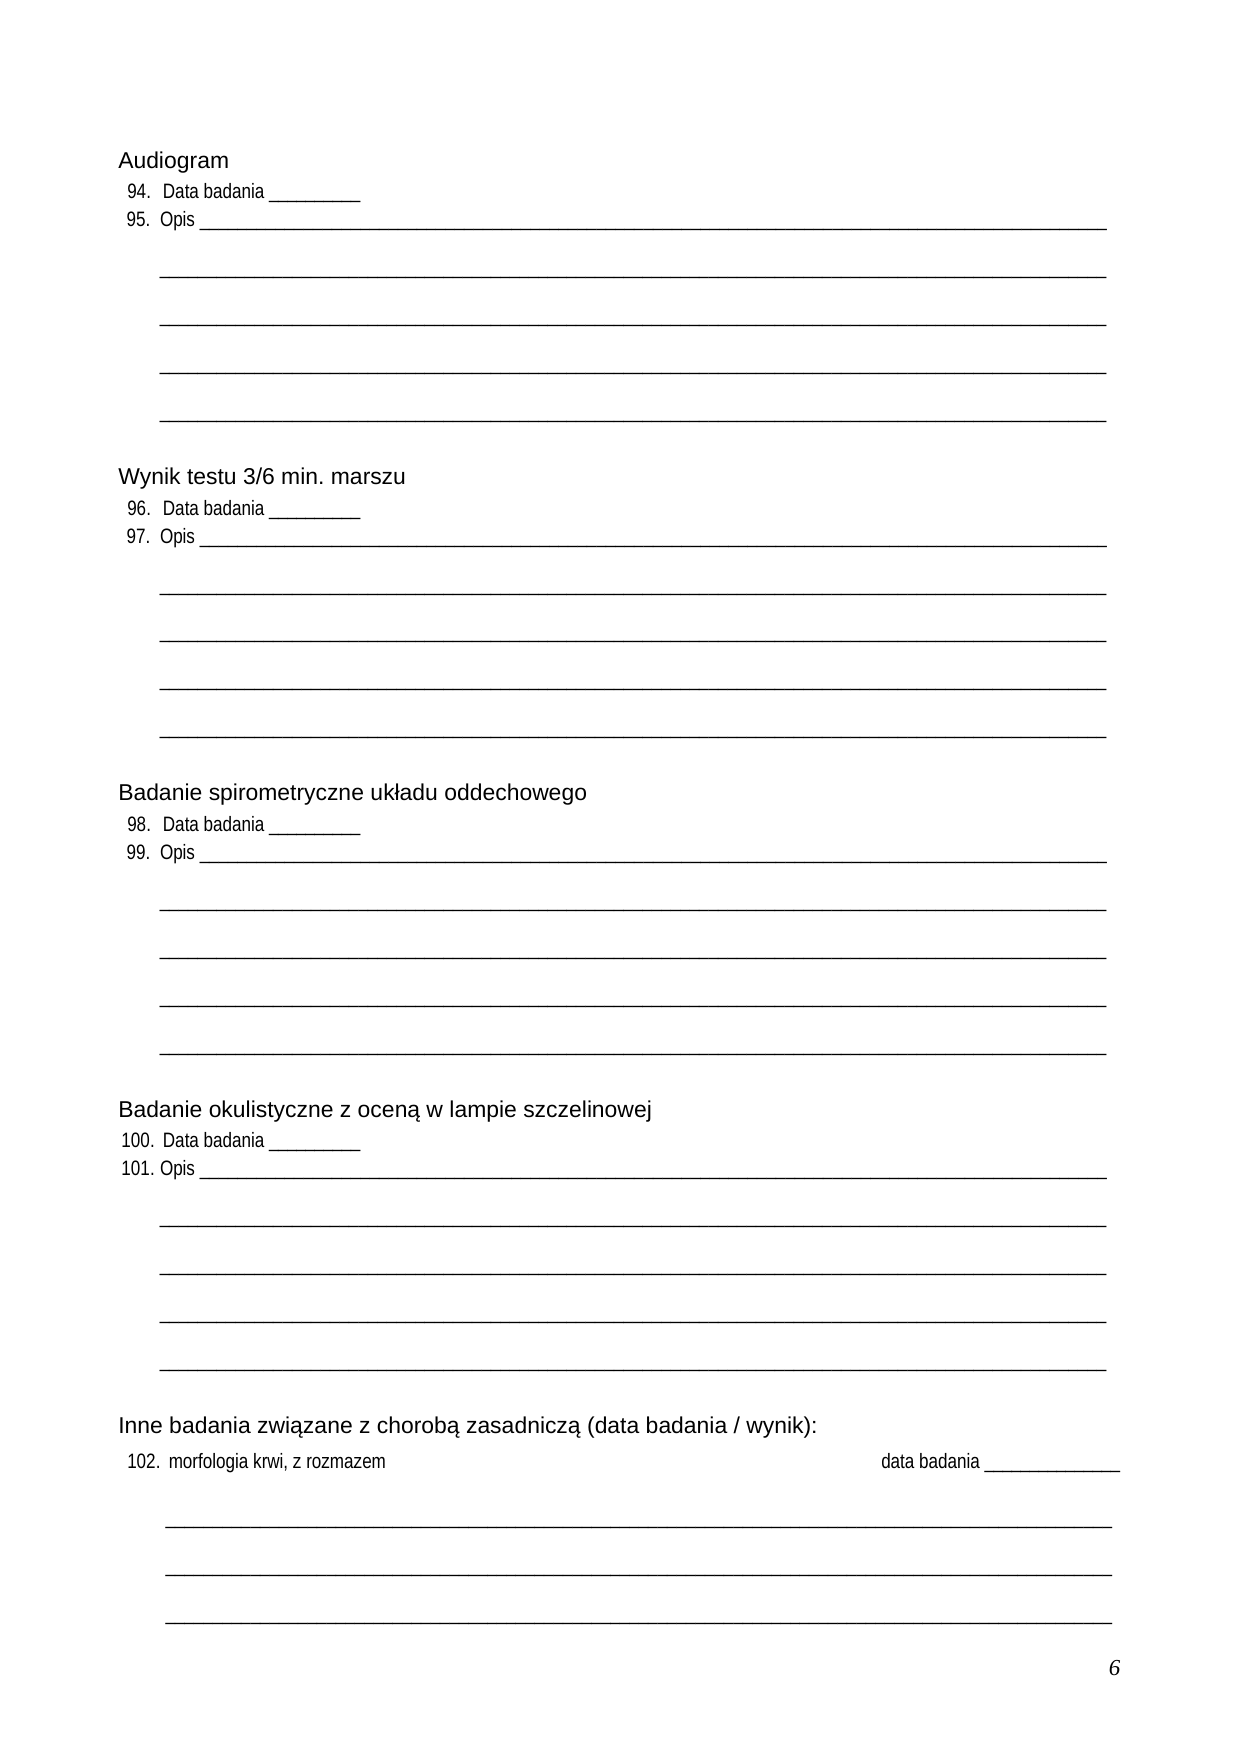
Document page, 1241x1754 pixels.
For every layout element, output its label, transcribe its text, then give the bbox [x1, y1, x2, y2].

text 96. Data badania [121, 496, 1112, 519]
text 94. Data badania [121, 179, 1112, 203]
text Inne badania związane z chorobą zasadniczą (data badania / wynik): [118, 1412, 1122, 1438]
text 97. Opis [121, 524, 1111, 739]
text 101. Opis [121, 1156, 1111, 1372]
text 100. Data badania [121, 1128, 1112, 1152]
table_cell [121, 1477, 1125, 1629]
text Wynik testu 3/6 min. marszu [118, 463, 1122, 489]
text 98. Data badania [121, 812, 1112, 836]
text Badanie spirometryczne układu oddechowego [118, 779, 1122, 806]
text 95. Opis [121, 207, 1111, 423]
table_header 102. morfologia krwi, z rozmazem [121, 1445, 875, 1477]
table_header data badania [875, 1445, 1125, 1477]
text Audiogram [118, 147, 1122, 173]
text 99. Opis [121, 840, 1111, 1056]
text Badanie okulistyczne z oceną w lampie szczelinowej [118, 1096, 1122, 1122]
